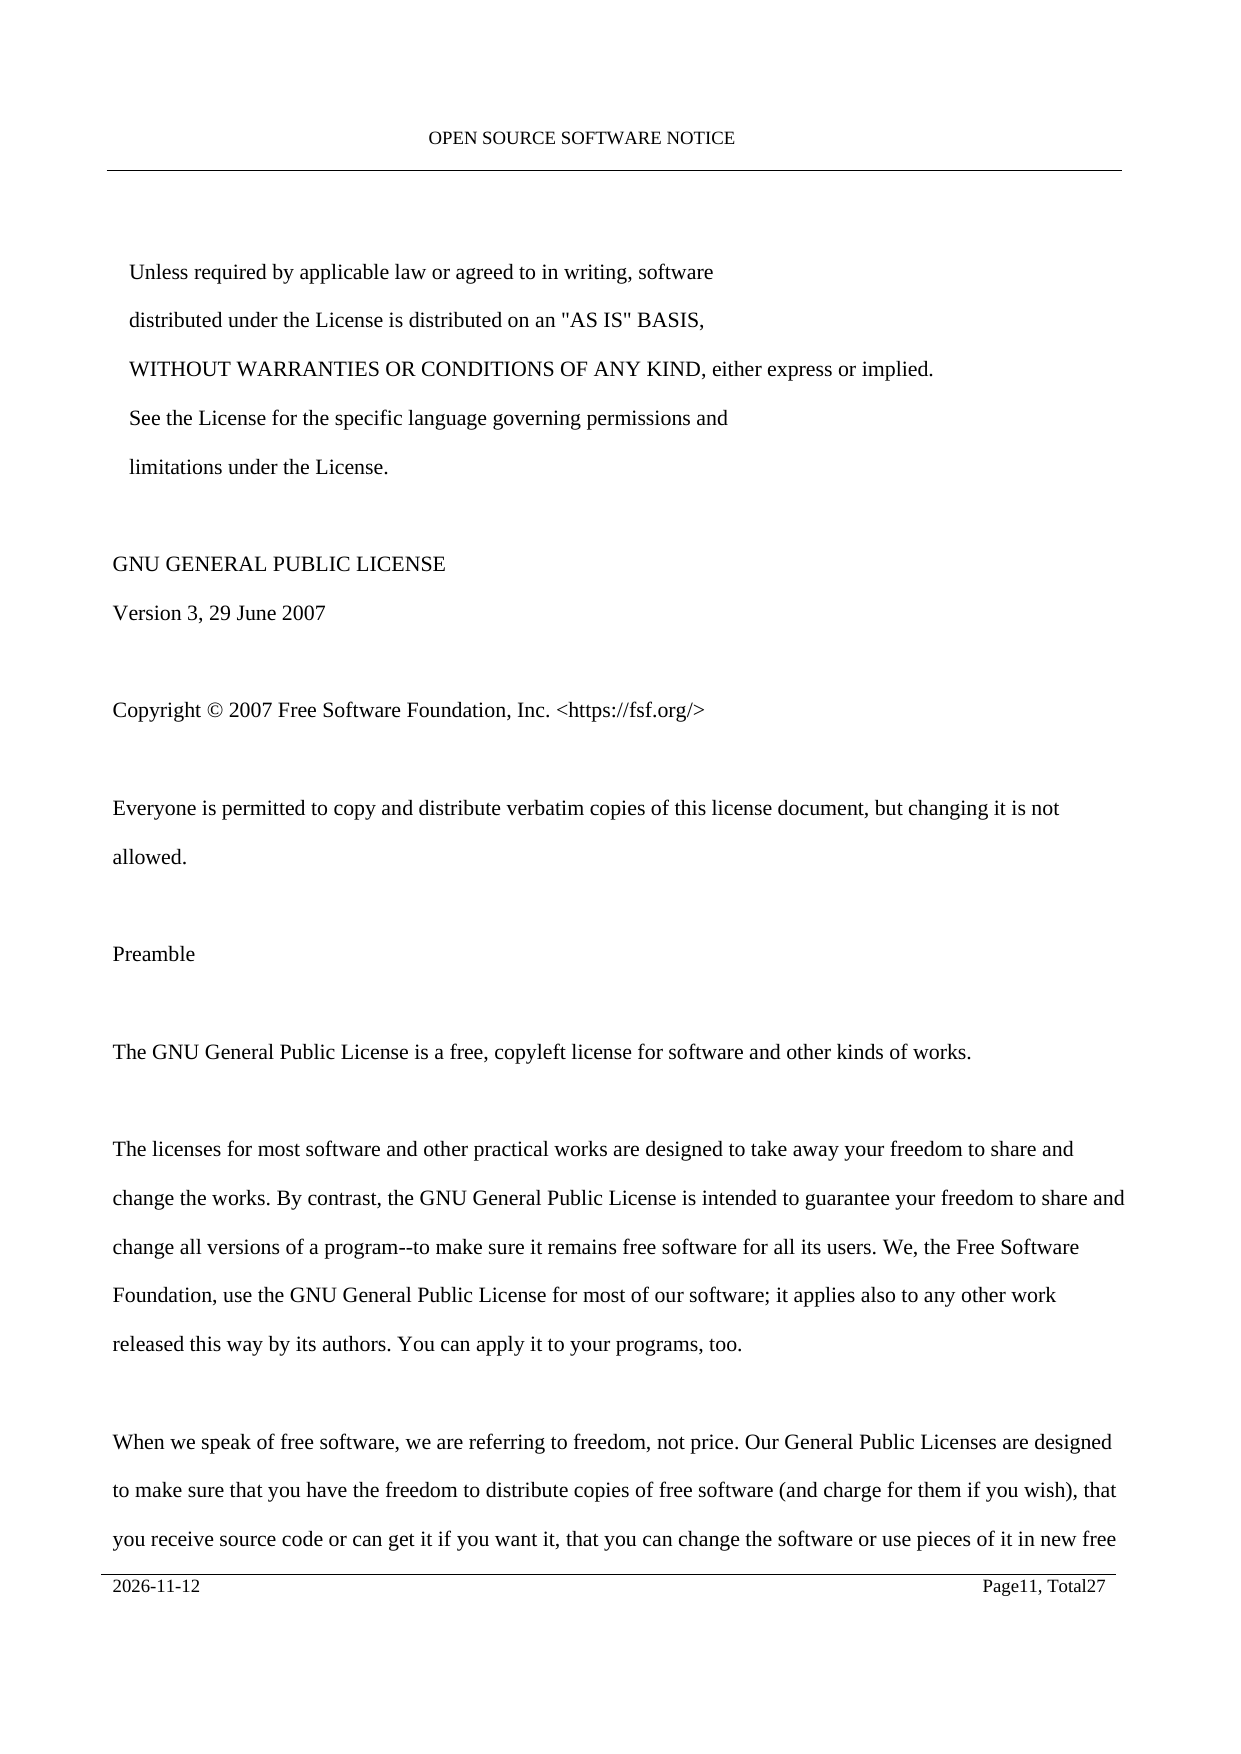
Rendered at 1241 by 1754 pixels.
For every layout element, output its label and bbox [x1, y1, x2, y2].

text [112, 206, 1128, 1555]
